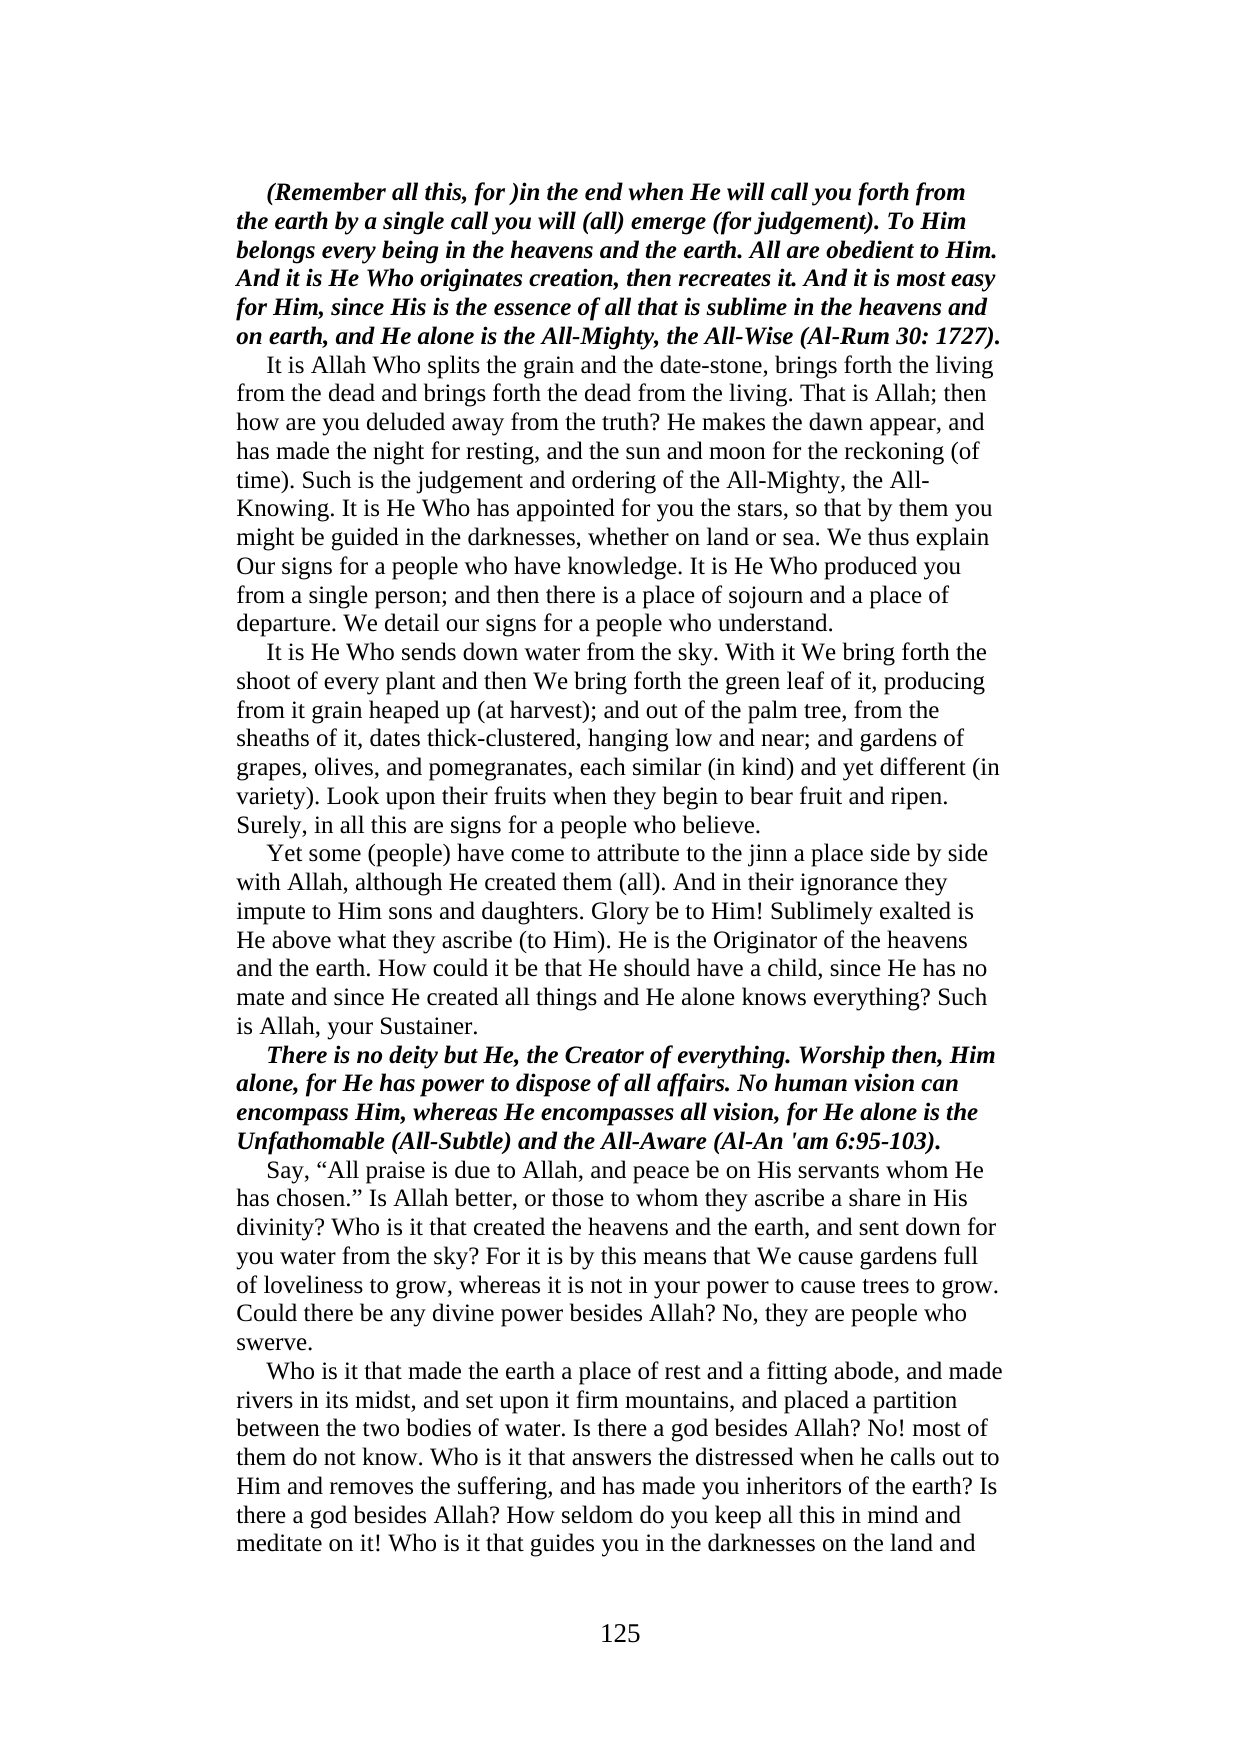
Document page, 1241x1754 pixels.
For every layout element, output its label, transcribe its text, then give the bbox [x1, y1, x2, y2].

text It is Allah Who splits the grain and the date-stone, brings forth the living from the dead and brings forth the dead from the living. That is Allah; then how are you deluded away from the truth? He makes the dawn appear, and has made the night for resting, and the sun and moon for the reckoning (of time). Such is the judgement and ordering of the All-Mighty, the All-Knowing. It is He Who has ap­pointed for you the stars, so that by them you might be guided in the darknesses, whether on land or sea. We thus explain Our signs for a people who have knowledge. It is He Who produced you from a single person; and then there is a place of sojourn and a place of departure. We detail our signs for a people who understand. [236, 350, 1004, 637]
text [236, 1356, 1004, 1557]
text (Remember all this, for )in the end when He will call you forth from the earth by a single call you will (all) emerge (for judgement). To Him belongs every being in the heavens and the earth. All are obedient to Him. And it is He Who originates creation, then recreates it. And it is most easy for Him, since His is the essence of all that is sublime in the heavens and on earth, and He alone is the All-Mighty, the All-Wise (Al-Rum 30: 17­27). [236, 177, 1004, 350]
text It is He Who sends down water from the sky. With it We bring forth the shoot of every plant and then We bring forth the green leaf of it, producing from it grain heaped up (at harvest); and out of the palm tree, from the sheaths of it, dates thick-clustered, hanging low and near; and gardens of grapes, olives, and pomegranates, each similar (in kind) and yet different (in variety). Look upon their fruits when they begin to bear fruit and ripen. Surely, in all this are signs for a people who believe. [236, 637, 1004, 838]
text Say, “All praise is due to Allah, and peace be on His servants whom He has chosen.” Is Allah better, or those to whom they ascribe a share in His divinity? Who is it that created the heavens and the earth, and sent down for you water from the sky? For it is by this means that We cause gardens full of loveliness to grow, whereas it is not in your power to cause trees to grow. Could there be any divine power besides Allah? No, they are people who swerve. [236, 1155, 1004, 1356]
text Yet some (people) have come to attribute to the jinn a place side by side with Allah, although He created them (all). And in their ignorance they impute to Him sons and daughters. Glory be to Him! Sublimely exalted is He above what they ascribe (to Him). He is the Originator of the heavens and the earth. How could it be that He should have a child, since He has no mate and since He created all things and He alone knows everything? Such is Allah, your Sus­tainer. [236, 838, 1004, 1040]
text There is no deity but He, the Creator of everything. Worship then, Him alone, for He has power to dispose of all affairs. No human vision can encompass Him, whereas He encompasses all vision, for He alone is the Unfathomable (All-Subtle) and the All-Aware (Al-An 'am 6:95-103). [236, 1040, 1004, 1155]
